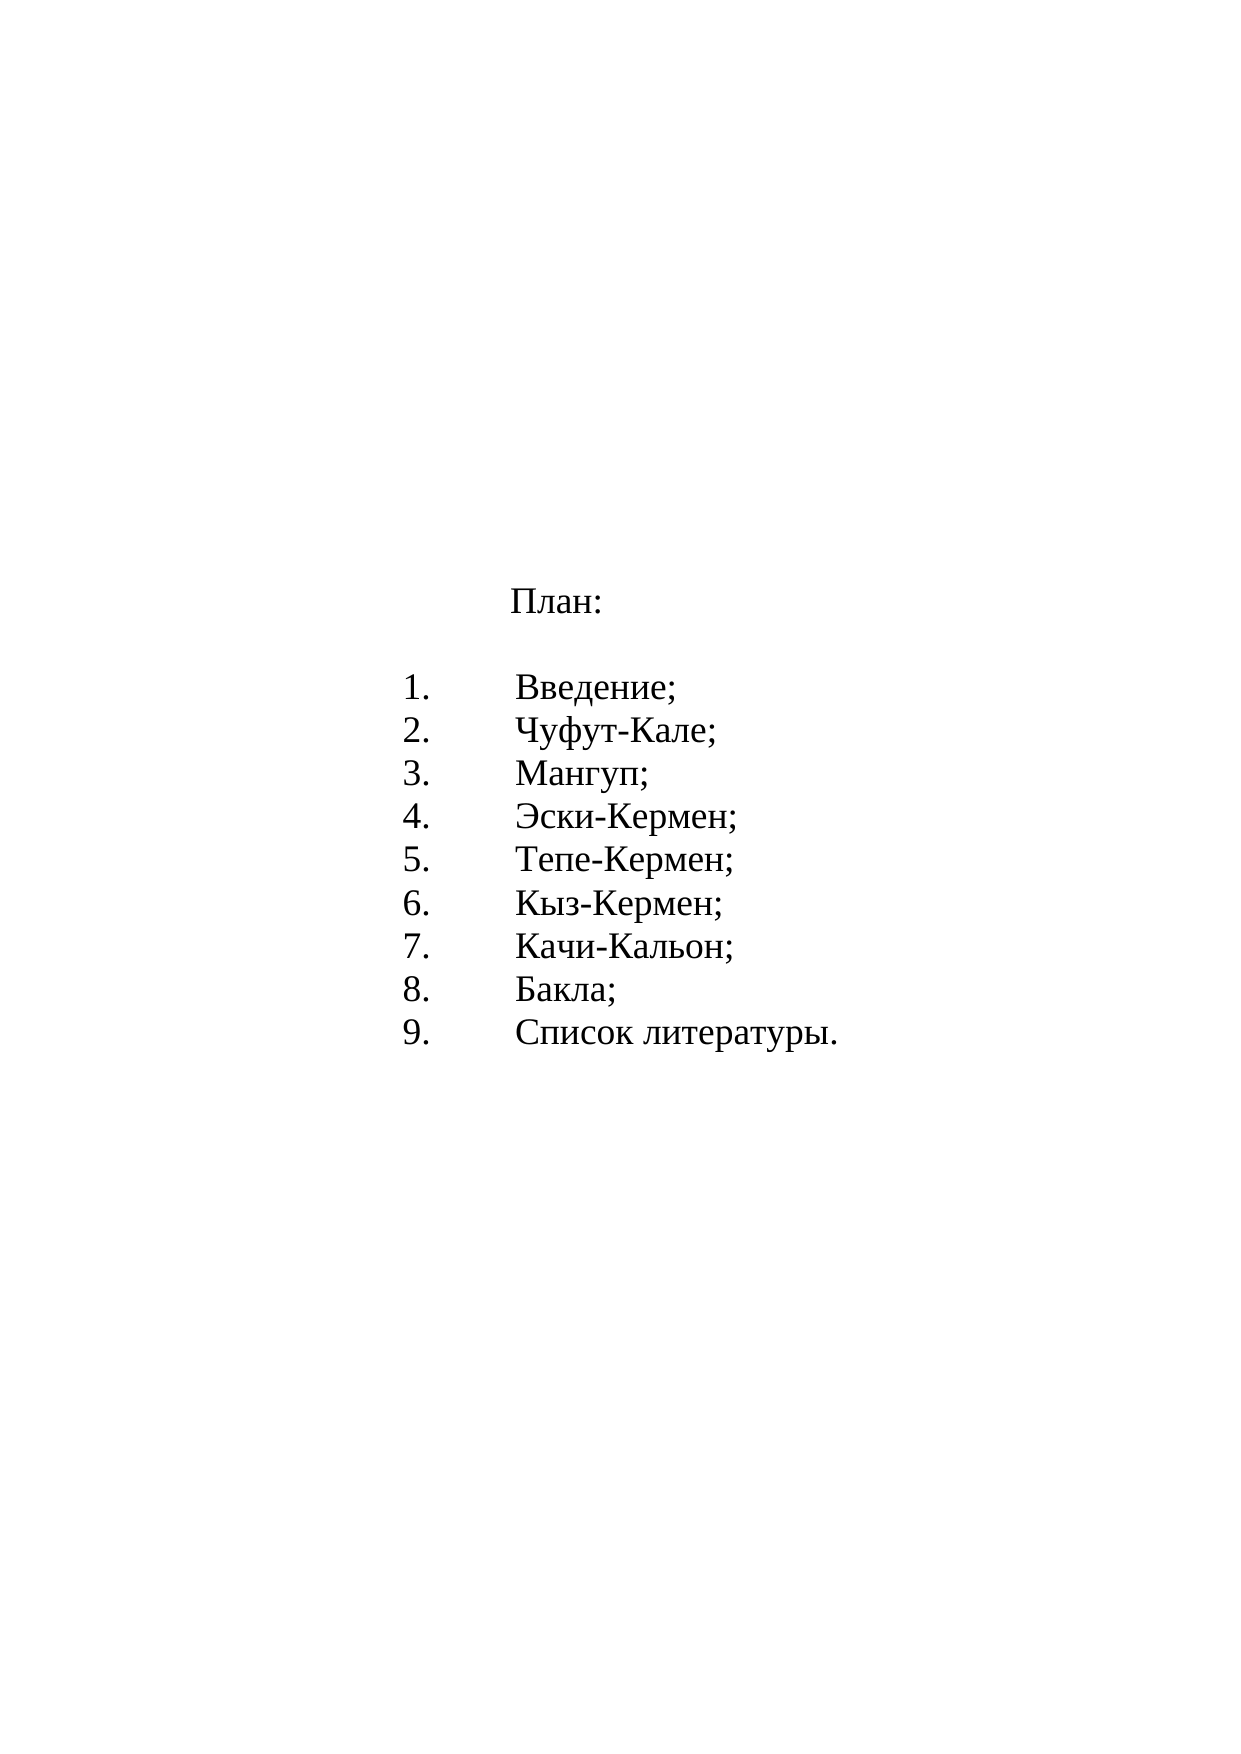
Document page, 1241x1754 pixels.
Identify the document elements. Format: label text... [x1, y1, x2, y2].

list Эски-Кермен; [177, 794, 1122, 837]
list Введение; [177, 664, 1122, 707]
list Мангуп; [177, 751, 1122, 794]
list Тепе-Кермен; [177, 837, 1122, 880]
list Качи-Кальон; [177, 923, 1122, 966]
list Бакла; [177, 966, 1122, 1009]
list Чуфут-Кале; [177, 707, 1122, 751]
text План: [177, 578, 1122, 621]
list Кыз-Кермен; [177, 880, 1122, 923]
list Список литературы. [177, 1009, 1122, 1052]
